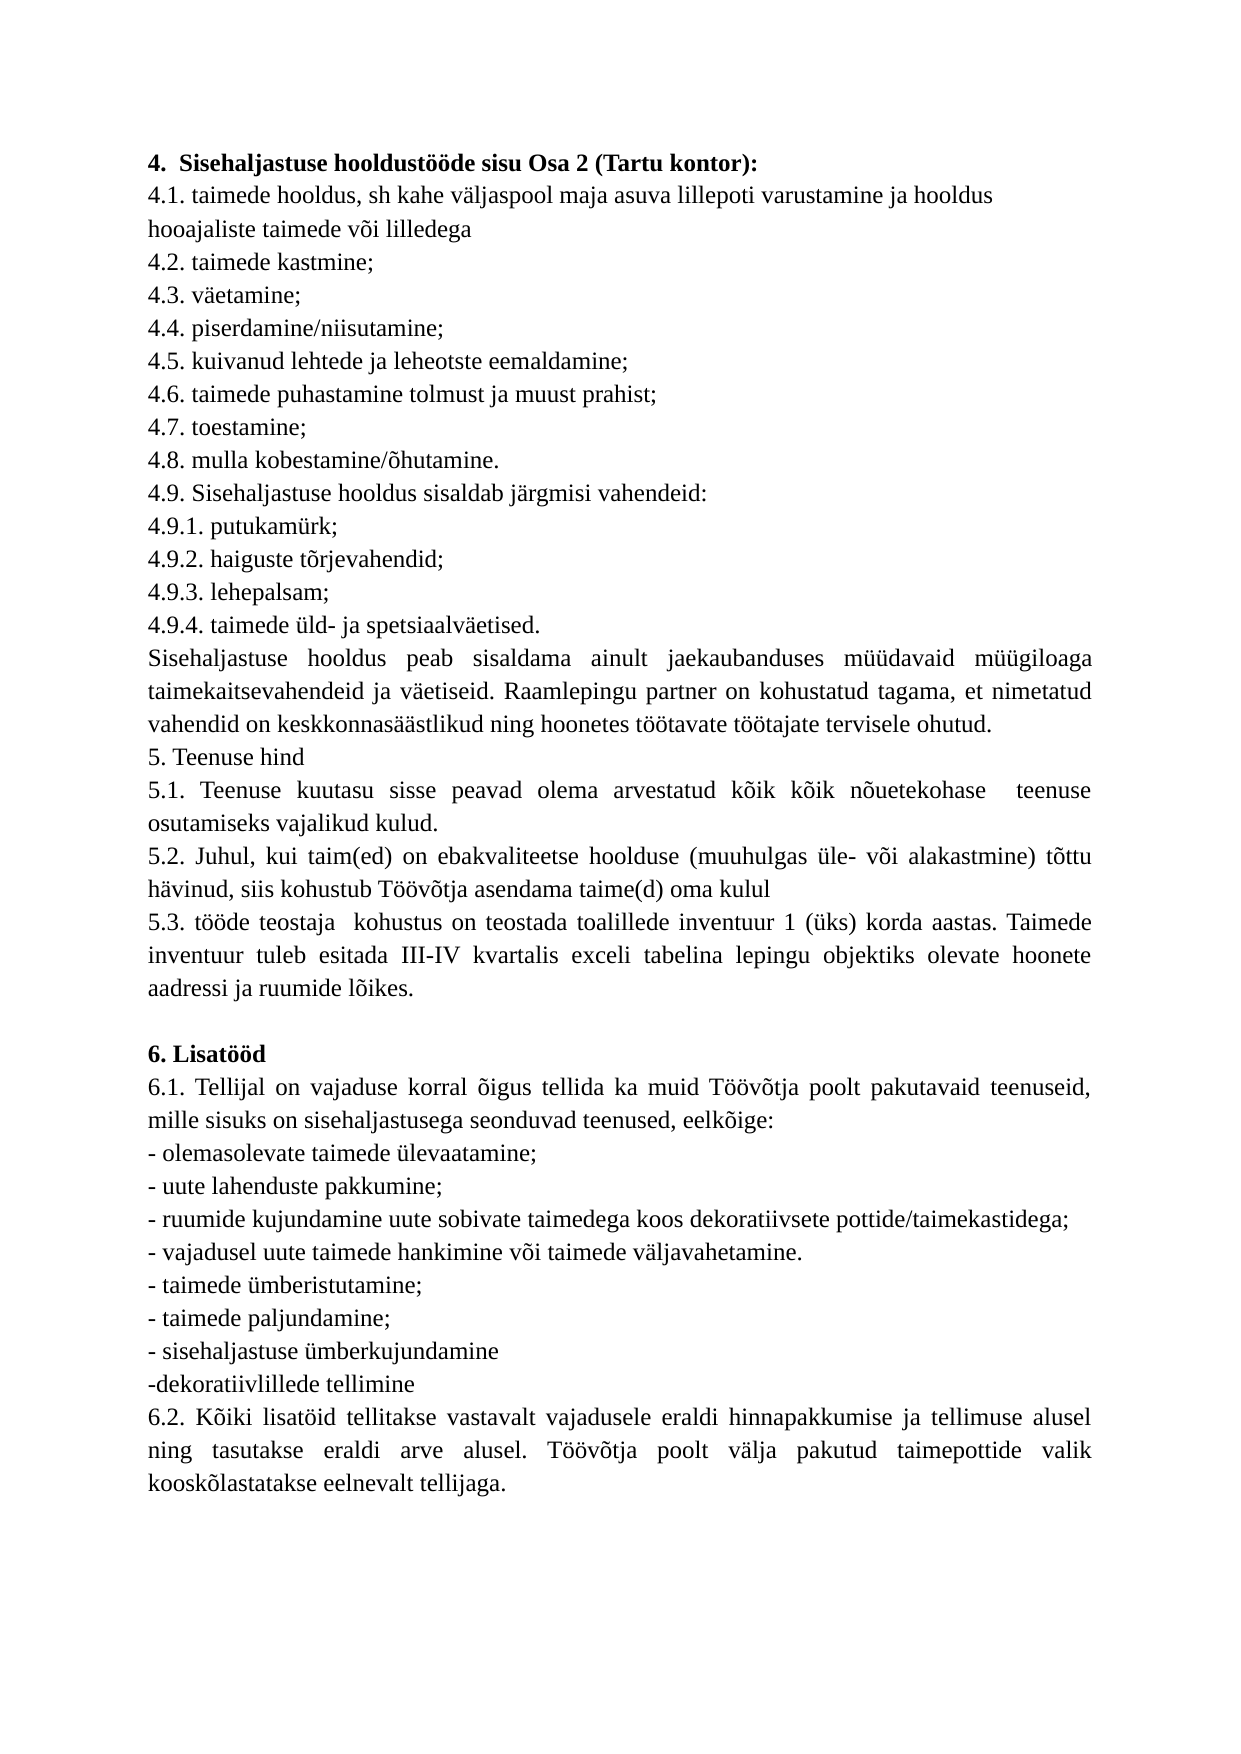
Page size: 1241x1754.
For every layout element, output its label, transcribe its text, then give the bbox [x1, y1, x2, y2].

text - sisehaljastuse ümberkujundamine [148, 1336, 1093, 1365]
text 4.9. Sisehaljastuse hooldus sisaldab järgmisi vahendeid: [148, 478, 1093, 507]
text - taimede paljundamine; [148, 1303, 1093, 1332]
list 4.2. taimede kastmine; [148, 247, 1093, 275]
text 6.1. Tellijal on vajaduse korral õigus tellida ka muid Töövõtja poolt pakutavaid teenuseid, mille sisuks on sisehaljastusega seonduvad teenused, eelkõige: [148, 1072, 1093, 1134]
text 5.2. Juhul, kui taim(ed) on ebakvaliteetse hoolduse (muuhulgas üle- või alakastmine) tõttu hävinud, siis kohustub Töövõtja asendama taime(d) oma kulul [148, 841, 1093, 903]
list 4. Sisehaljastuse hooldustööde sisu Osa 2 (Tartu kontor): [148, 148, 1093, 176]
text 5.3. tööde teostaja kohustus on teostada toalillede inventuur 1 (üks) korda aastas. Taimede inventuur tuleb esitada III-IV kvartalis exceli tabelina lepingu objektiks olevate hoonete aadressi ja ruumide lõikes. [148, 907, 1093, 1002]
list 4.6. taimede puhastamine tolmust ja muust prahist; [148, 379, 1093, 407]
list 4.7. toestamine; [148, 412, 1093, 441]
list 4.8. mulla kobestamine/õhutamine. [148, 445, 1093, 473]
list 4.5. kuivanud lehtede ja leheotste eemaldamine; [148, 346, 1093, 374]
list 4.3. väetamine; [148, 280, 1093, 308]
text Sisehaljastuse hooldus peab sisaldama ainult jaekaubanduses müüdavaid müügiloaga taimekaitsevahendeid ja väetiseid. Raamlepingu partner on kohustatud tagama, et nimetatud vahendid on keskkonnasäästlikud ning hoonetes töötavate töötajate tervisele ohutud. [148, 643, 1093, 738]
text 4.9.4. taimede üld- ja spetsiaalväetised. [148, 610, 1093, 639]
text - olemasolevate taimede ülevaatamine; [148, 1138, 1093, 1167]
text - ruumide kujundamine uute sobivate taimedega koos dekoratiivsete pottide/taimekastidega; [148, 1204, 1093, 1233]
text 4.9.3. lehepalsam; [148, 577, 1093, 606]
list 4.1. taimede hooldus, sh kahe väljaspool maja asuva lillepoti varustamine ja hooldus hooajaliste taimede või lilledega [148, 181, 1093, 242]
list 4.4. piserdamine/niisutamine; [148, 313, 1093, 341]
text - vajadusel uute taimede hankimine või taimede väljavahetamine. [148, 1237, 1093, 1266]
text 6.2. Kõiki lisatöid tellitakse vastavalt vajadusele eraldi hinnapakkumise ja tellimuse alusel ning tasutakse eraldi arve alusel. Töövõtja poolt välja pakutud taimepottide valik kooskõlastatakse eelnevalt tellijaga. [148, 1402, 1093, 1497]
text 5.1. Teenuse kuutasu sisse peavad olema arvestatud kõik kõik nõuetekohase teenuse osutamiseks vajalikud kulud. [148, 775, 1093, 837]
text - uute lahenduste pakkumine; [148, 1171, 1093, 1200]
text 4.9.1. putukamürk; [148, 511, 1093, 539]
text 4.9.2. haiguste tõrjevahendid; [148, 544, 1093, 573]
text 6. Lisatööd [148, 1039, 1093, 1068]
text -dekoratiivlillede tellimine [148, 1369, 1093, 1398]
text 5. Teenuse hind [148, 742, 1093, 771]
text - taimede ümberistutamine; [148, 1270, 1093, 1299]
